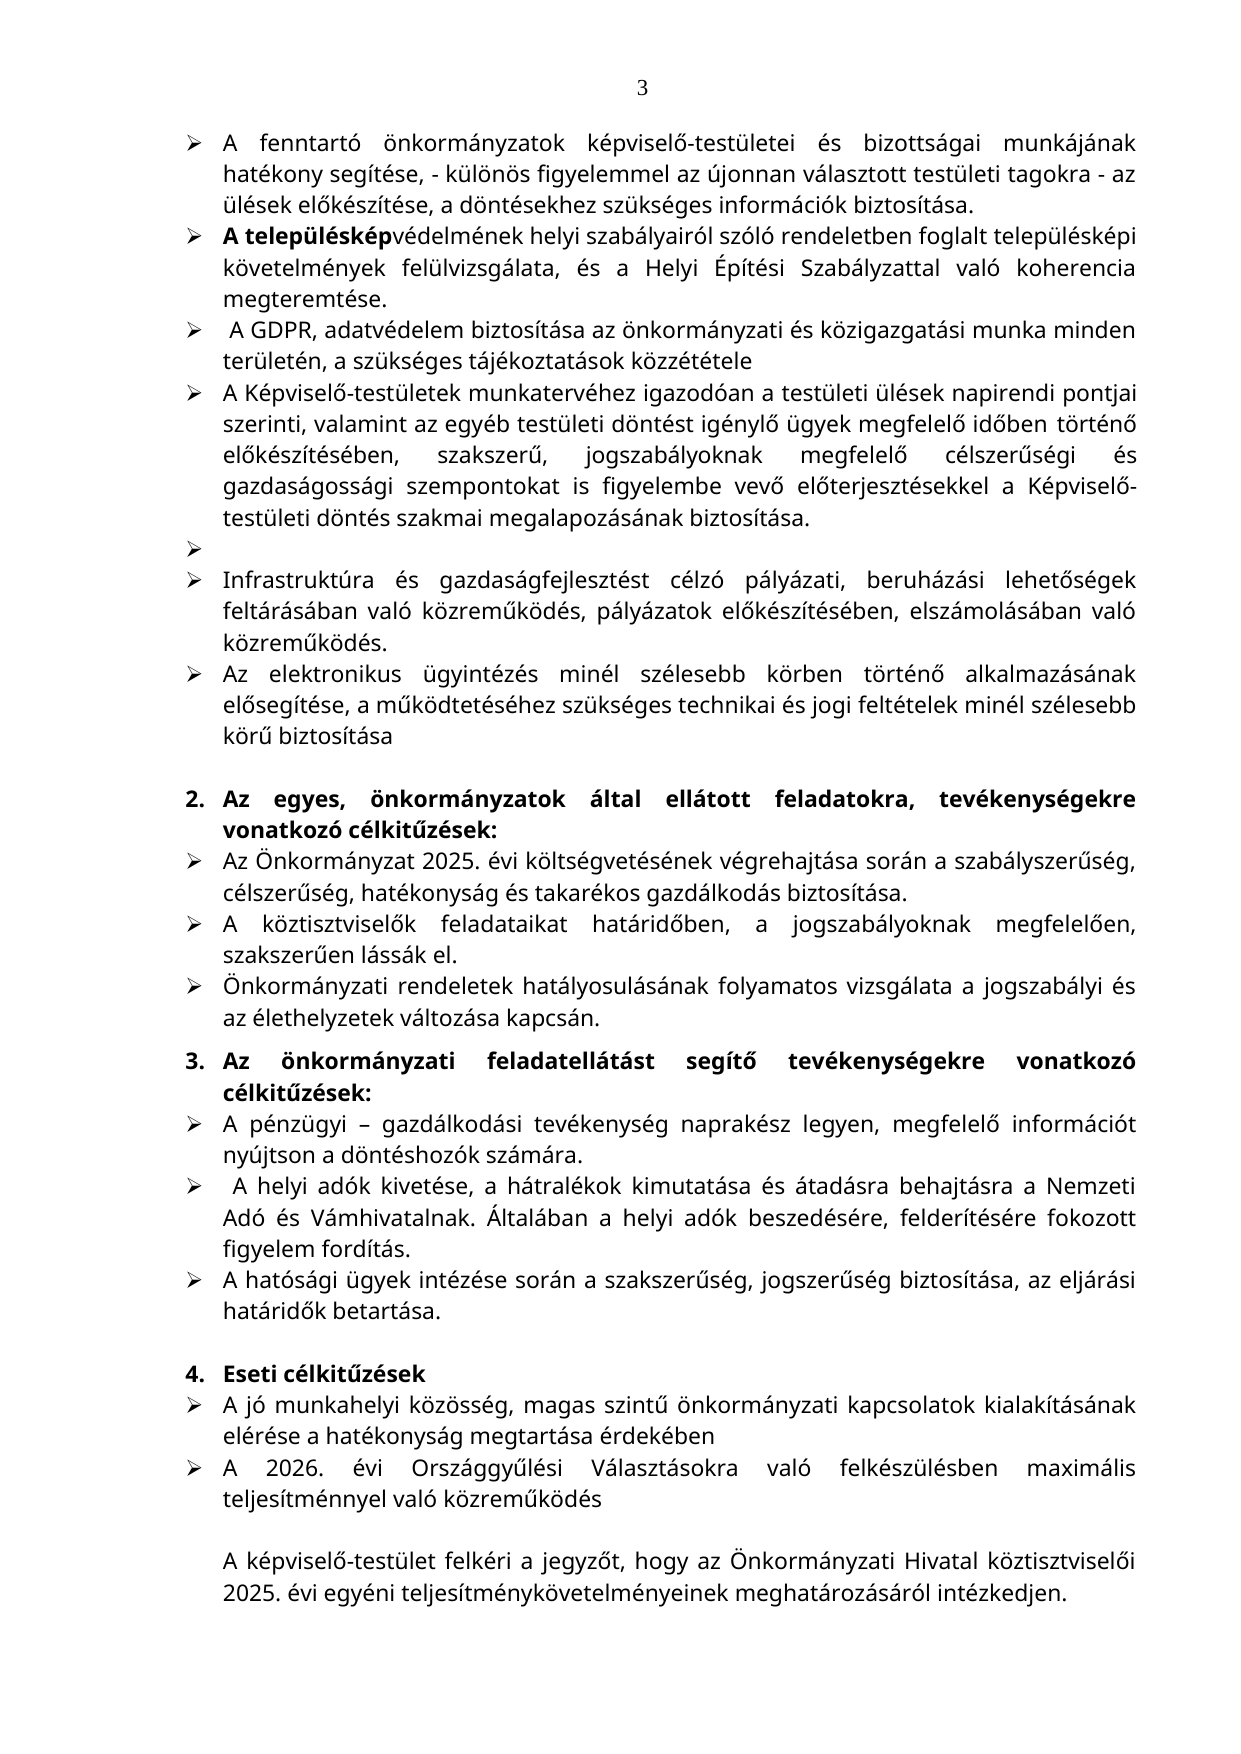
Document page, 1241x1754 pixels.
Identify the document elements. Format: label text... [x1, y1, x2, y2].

list A GDPR, adatvédelem biztosítása az önkormányzati és közigazgatási munka minden területén, a szükséges tájékoztatások közzététele [185, 314, 1137, 376]
list Az Önkormányzat 2025. évi költségvetésének végrehajtása során a szabályszerűség, célszerűség, hatékonyság és takarékos gazdálkodás biztosítása. [185, 845, 1137, 908]
list A fenntartó önkormányzatok képviselő-testületei és bizottságai munkájának hatékony segítése, - különös figyelemmel az újonnan választott testületi tagokra - az ülések előkészítése, a döntésekhez szükséges információk biztosítása. [185, 126, 1137, 220]
list A köztisztviselők feladataikat határidőben, a jogszabályoknak megfelelően, szakszerűen lássák el. [185, 908, 1137, 970]
list Önkormányzati rendeletek hatályosulásának folyamatos vizsgálata a jogszabályi és az élethelyzetek változása kapcsán. [185, 970, 1137, 1033]
list Az önkormányzati feladatellátást segítő tevékenységekre vonatkozó célkitűzések: [185, 1045, 1137, 1108]
list Az egyes, önkormányzatok által ellátott feladatokra, tevékenységekre vonatkozó célkitűzések: [185, 783, 1137, 845]
list A hatósági ügyek intézése során a szakszerűség, jogszerűség biztosítása, az eljárási határidők betartása. [185, 1264, 1137, 1326]
list A településképvédelmének helyi szabályairól szóló rendeletben foglalt településképi követelmények felülvizsgálata, és a Helyi Építési Szabályzattal való koherencia megteremtése. [185, 220, 1137, 314]
list Az elektronikus ügyintézés minél szélesebb körben történő alkalmazásának elősegítése, a működtetéséhez szükséges technikai és jogi feltételek minél szélesebb körű biztosítása [185, 658, 1137, 751]
list A jó munkahelyi közösség, magas szintű önkormányzati kapcsolatok kialakításának elérése a hatékonyság megtartása érdekében [185, 1389, 1137, 1451]
list Infrastruktúra és gazdaságfejlesztést célzó pályázati, beruházási lehetőségek feltárásában való közreműködés, pályázatok előkészítésében, elszámolásában való közreműködés. [185, 564, 1137, 658]
list A Képviselő-testületek munkatervéhez igazodóan a testületi ülések napirendi pontjai szerinti, valamint az egyéb testületi döntést igénylő ügyek megfelelő időben történő előkészítésében, szakszerű, jogszabályoknak megfelelő célszerűségi és gazdaságossági szempontokat is figyelembe vevő előterjesztésekkel a Képviselő-testületi döntés szakmai megalapozásának biztosítása. [185, 376, 1137, 533]
list A képviselő-testület felkéri a jegyzőt, hogy az Önkormányzati Hivatal köztisztviselői 2025. évi egyéni teljesítménykövetelményeinek meghatározásáról intézkedjen. [223, 1545, 1137, 1608]
list A 2026. évi Országgyűlési Választásokra való felkészülésben maximális teljesítménnyel való közreműködés [185, 1451, 1137, 1514]
list A pénzügyi – gazdálkodási tevékenység naprakész legyen, megfelelő információt nyújtson a döntéshozók számára. [185, 1108, 1137, 1170]
list Eseti célkitűzések [185, 1358, 1137, 1389]
list A helyi adók kivetése, a hátralékok kimutatása és átadásra behajtásra a Nemzeti Adó és Vámhivatalnak. Általában a helyi adók beszedésére, felderítésére fokozott figyelem fordítás. [185, 1170, 1137, 1264]
